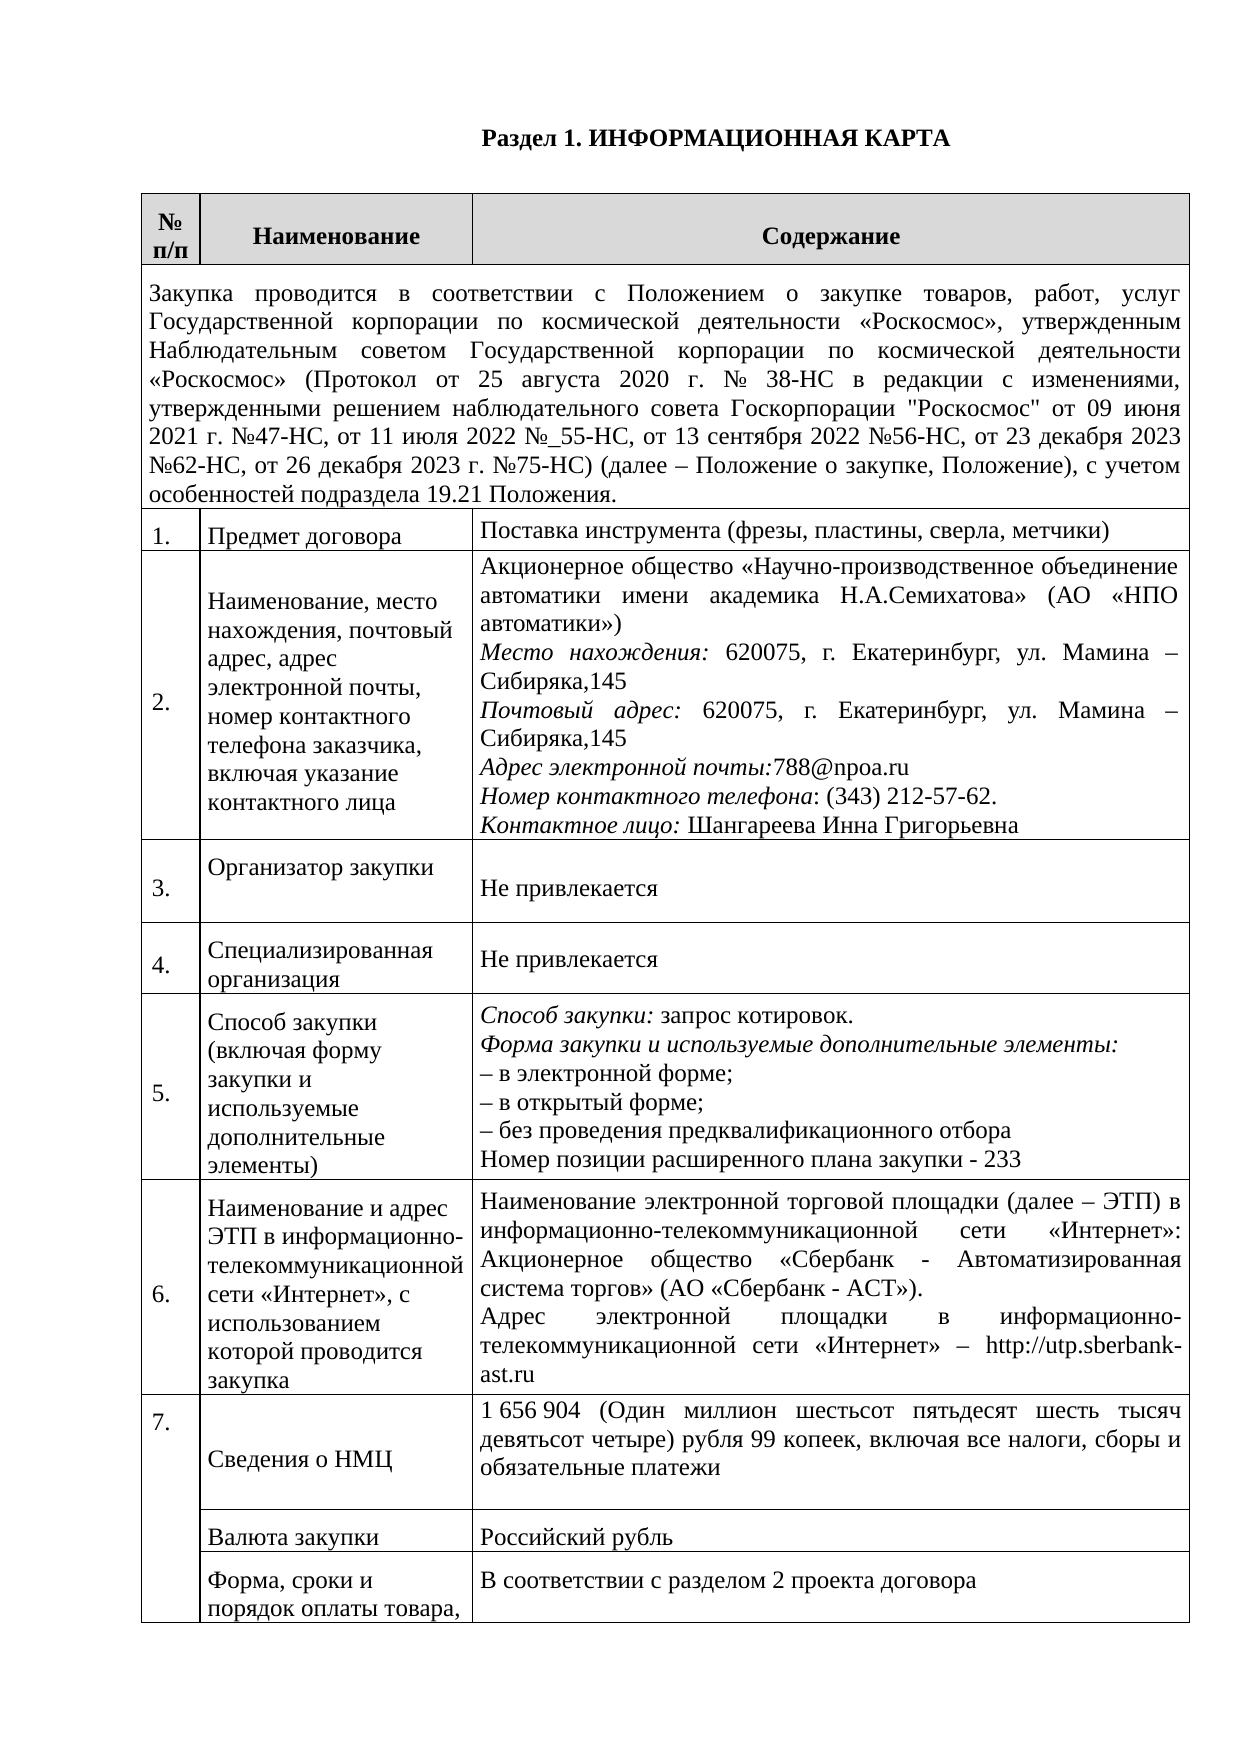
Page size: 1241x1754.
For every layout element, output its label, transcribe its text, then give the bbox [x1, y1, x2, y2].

table_cell Предмет договора [201, 509, 472, 550]
table_cell [142, 1395, 199, 1622]
table_header № п/п [142, 194, 199, 264]
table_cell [473, 1552, 1189, 1622]
table_cell Специализированная организация [201, 923, 472, 993]
table_cell Организатор закупки [201, 840, 472, 922]
table_cell [142, 840, 199, 922]
text Раздел 1. ИНФОРМАЦИОННАЯ КАРТА [266, 123, 1166, 152]
table_cell Акционерное общество «Научно-производственное объединение автоматики имени академика Н.А.Семихатова» (АО «НПО автоматики») Место нахождения: 620075, г. Екатеринбург, ул. Мамина – Сибиряка,145 Почтовый адрес: 620075, г. Екатеринбург, ул. Мамина – Сибиряка,145 Адрес электронной почты:788@npoa.ru Номер контактного телефона: (343) 212-57-62. Контактное лицо: Шангареева Инна Григорьевна [473, 551, 1189, 838]
table_cell Наименование и адрес ЭТП в информационно-телекоммуникационной сети «Интернет», с использованием которой проводится закупка [201, 1180, 472, 1394]
table_cell Наименование электронной торговой площадки (далее – ЭТП) в информационно-телекоммуникационной сети «Интернет»: Акционерное общество «Сбербанк - Автоматизированная система торгов» (АО «Сбербанк - АСТ»). Адрес электронной площадки в информационно-телекоммуникационной сети «Интернет» – http://utp.sberbank-ast.ru [473, 1180, 1189, 1394]
table_cell Способ закупки (включая форму закупки и используемые дополнительные элементы) [201, 994, 472, 1179]
table_cell Не привлекается [473, 923, 1189, 993]
table_cell Российский рубль [473, 1510, 1189, 1551]
table_cell Закупка проводится в соответствии с Положением о закупке товаров, работ, услуг Государственной корпорации по космической деятельности «Роскосмос», утвержденным Наблюдательным советом Государственной корпорации по космической деятельности «Роскосмос» (Протокол от 25 августа 2020 г. № 38-НС в редакции с изменениями, утвержденными решением наблюдательного совета Госкорпорации "Роскосмос" от 09 июня 2021 г. №47-НС, от 11 июля 2022 №_55-НС, от 13 сентября 2022 №56-НС, от 23 декабря 2023 №62-НС, от 26 декабря 2023 г. №75-НС) (далее – Положение о закупке, Положение), с учетом особенностей подраздела 19.21 Положения. [142, 265, 1189, 508]
table_cell [142, 994, 199, 1179]
table_cell Не привлекается [473, 840, 1189, 922]
table_cell Поставка инструмента (фрезы, пластины, сверла, метчики) [473, 509, 1189, 550]
table_header Наименование [201, 194, 472, 264]
table_header Содержание [473, 194, 1189, 264]
table_cell 1 656 904 (Один миллион шестьсот пятьдесят шесть тысяч девятьсот четыре) рубля 99 копеек, включая все налоги, сборы и обязательные платежи [473, 1395, 1189, 1509]
table_cell Способ закупки: запрос котировок. Форма закупки и используемые дополнительные элементы: – в электронной форме; – в открытый форме; – без проведения предквалификационного отбора Номер позиции расширенного плана закупки - 233 [473, 994, 1189, 1179]
table_cell [142, 1180, 199, 1394]
table_cell Наименование, место нахождения, почтовый адрес, адрес электронной почты, номер контактного телефона заказчика, включая указание контактного лица [201, 551, 472, 838]
table_cell Валюта закупки [201, 1510, 472, 1551]
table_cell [201, 1552, 472, 1622]
table_cell [142, 509, 199, 550]
table_cell Сведения о НМЦ [201, 1395, 472, 1509]
table_cell [142, 551, 199, 838]
table_cell [142, 923, 199, 993]
